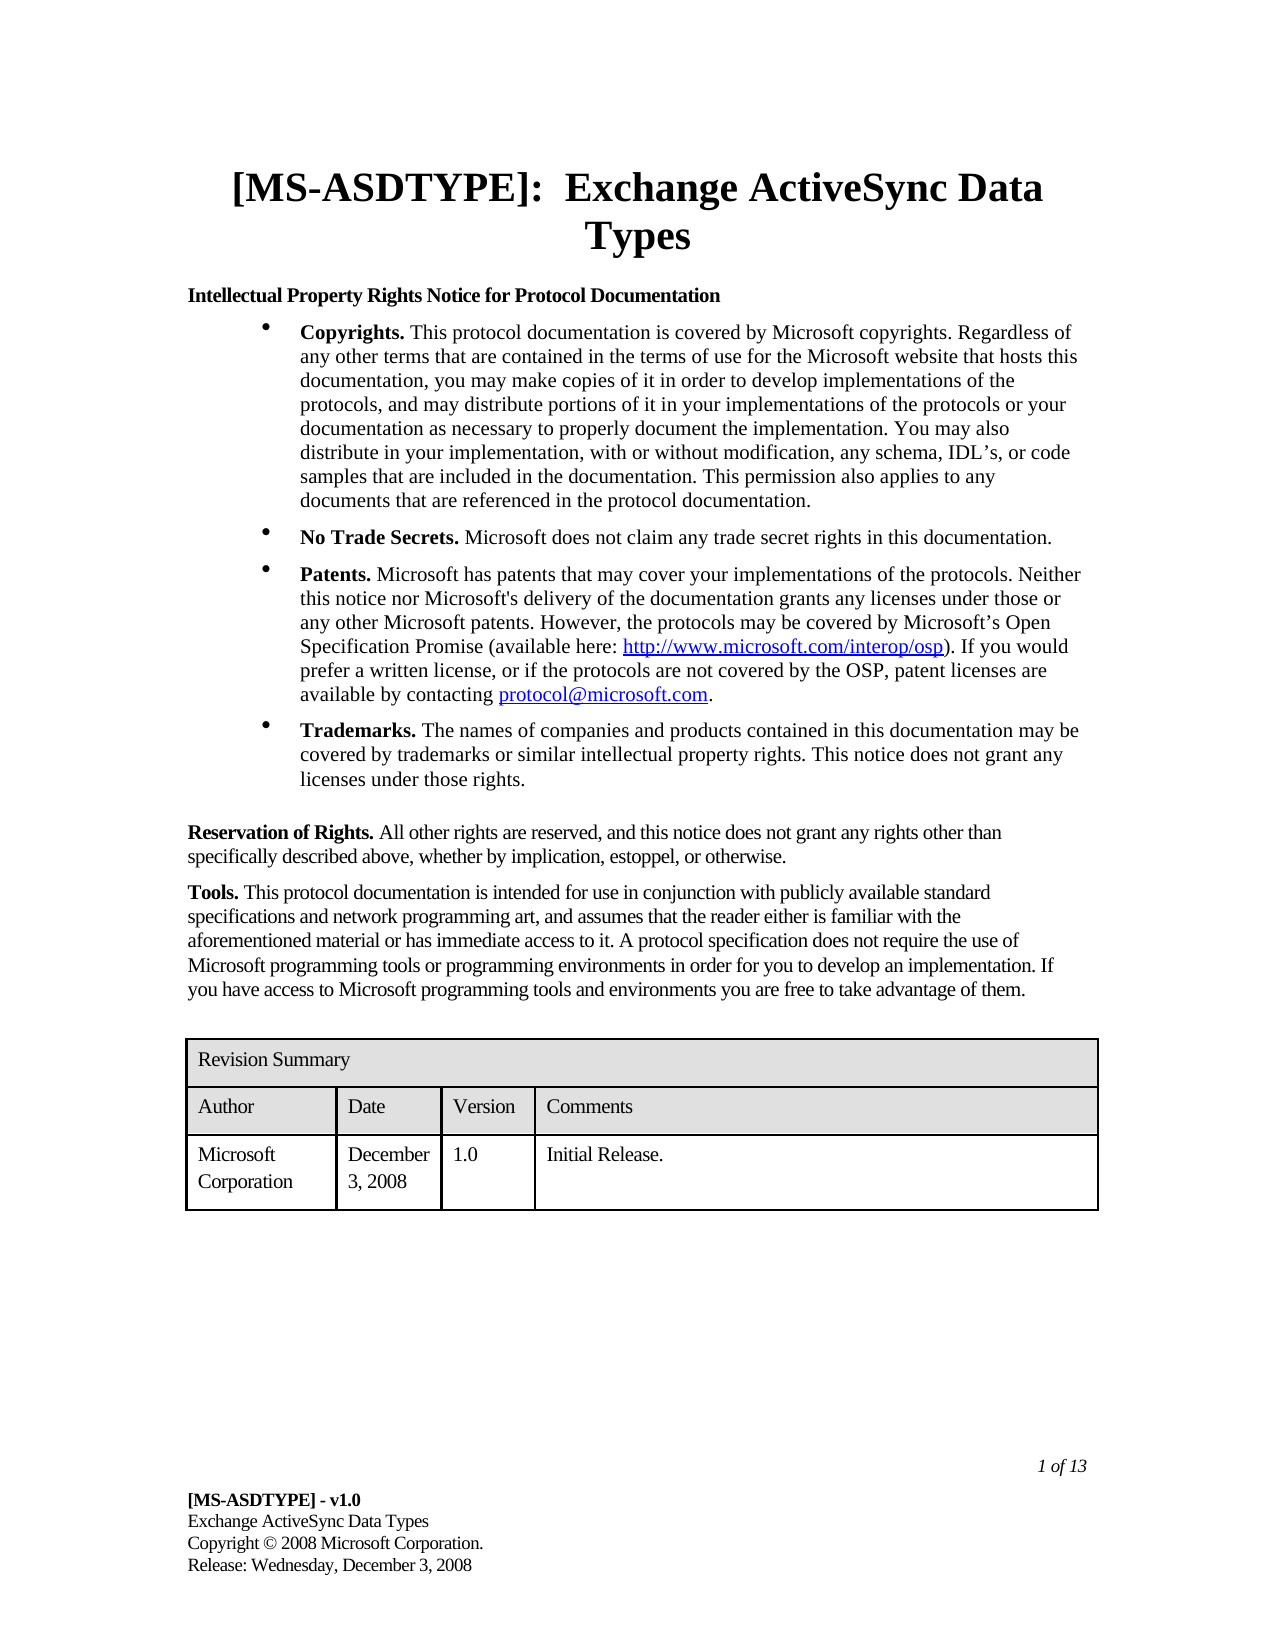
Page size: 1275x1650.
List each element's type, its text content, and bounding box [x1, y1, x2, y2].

table_cell Comments [536, 1088, 1097, 1133]
list Trademarks. The names of companies and products contained in this documentation may be covered by trademarks or similar intellectual property rights. This notice does not grant any licenses under those rights. [262, 718, 1087, 791]
table_cell December 3, 2008 [338, 1136, 440, 1209]
text Intellectual Property Rights Notice for Protocol Documentation [187, 283, 1087, 307]
table_cell Initial Release. [536, 1136, 1097, 1209]
table_cell Version [443, 1088, 534, 1133]
text Tools. This protocol documentation is intended for use in conjunction with publicly available standard specifications and network programming art, and assumes that the reader either is familiar with the aforementioned material or has immediate access to it. A protocol specification does not require the use of Microsoft programming tools or programming environments in order for you to develop an implementation. If you have access to Microsoft programming tools and environments you are free to take advantage of them. [187, 880, 1087, 1001]
table_cell Date [338, 1088, 440, 1133]
table_cell Microsoft Corporation [188, 1136, 335, 1209]
text [MS-ASDTYPE]: Exchange ActiveSync Data Types [187, 162, 1087, 258]
list No Trade Secrets. Microsoft does not claim any trade secret rights in this documentation. [262, 525, 1087, 549]
table_cell 1.0 [443, 1136, 534, 1209]
text Reservation of Rights. All other rights are reserved, and this notice does not grant any rights other than specifically described above, whether by implication, estoppel, or otherwise. [187, 820, 1087, 868]
list Patents. Microsoft has patents that may cover your implementations of the protocols. Neither this notice nor Microsoft's delivery of the documentation grants any licenses under those or any other Microsoft patents. However, the protocols may be covered by Microsoft’s Open Specification Promise (available here: http://www.microsoft.com/interop/osp). If you would prefer a written license, or if the protocols are not covered by the OSP, patent licenses are available by contacting protocol@microsoft.com. [262, 561, 1087, 706]
table_header Revision Summary [188, 1040, 1097, 1086]
list Copyrights. This protocol documentation is covered by Microsoft copyrights. Regardless of any other terms that are contained in the terms of use for the Microsoft website that hosts this documentation, you may make copies of it in order to develop implementations of the protocols, and may distribute portions of it in your implementations of the protocols or your documentation as necessary to properly document the implementation. You may also distribute in your implementation, with or without modification, any schema, IDL’s, or code samples that are included in the documentation. This permission also applies to any documents that are referenced in the protocol documentation. [262, 320, 1087, 512]
table_cell Author [188, 1088, 335, 1133]
